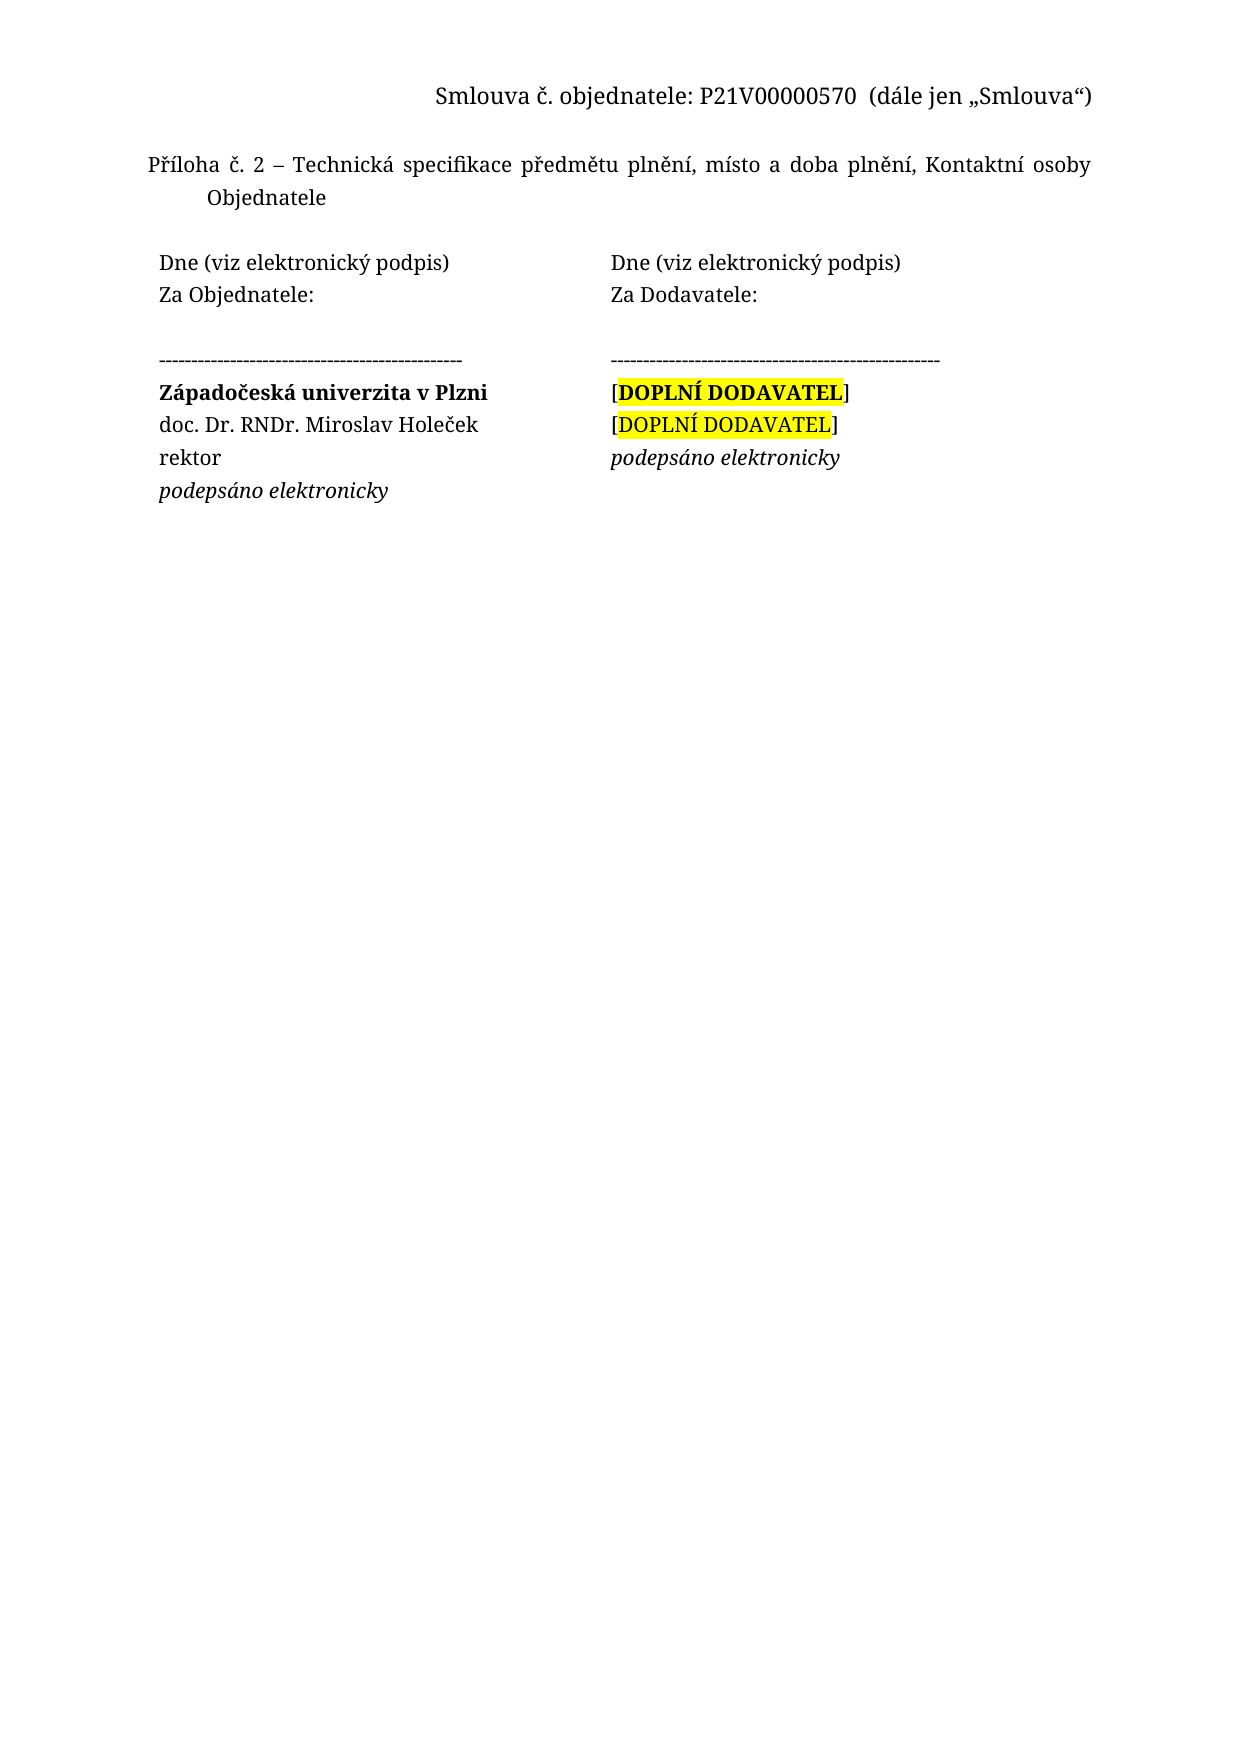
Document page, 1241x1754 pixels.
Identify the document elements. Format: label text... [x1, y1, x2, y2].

table_header Dne (viz elektronický podpis) Za Objednatele: ----------------------------------------------- Západočeská univerzita v Plzni doc. Dr. RNDr. Miroslav Holeček rektor podepsáno elektronicky [148, 248, 599, 508]
text Příloha č. 2 – Technická specifikace předmětu plnění, místo a doba plnění, Kontaktní osoby Objednatele [148, 150, 1093, 211]
table_header Dne (viz elektronický podpis) Za Dodavatele: --------------------------------------------------- [DOPLNÍ DODAVATEL] [DOPLNÍ DODAVATEL] podepsáno elektronicky [599, 248, 1051, 508]
